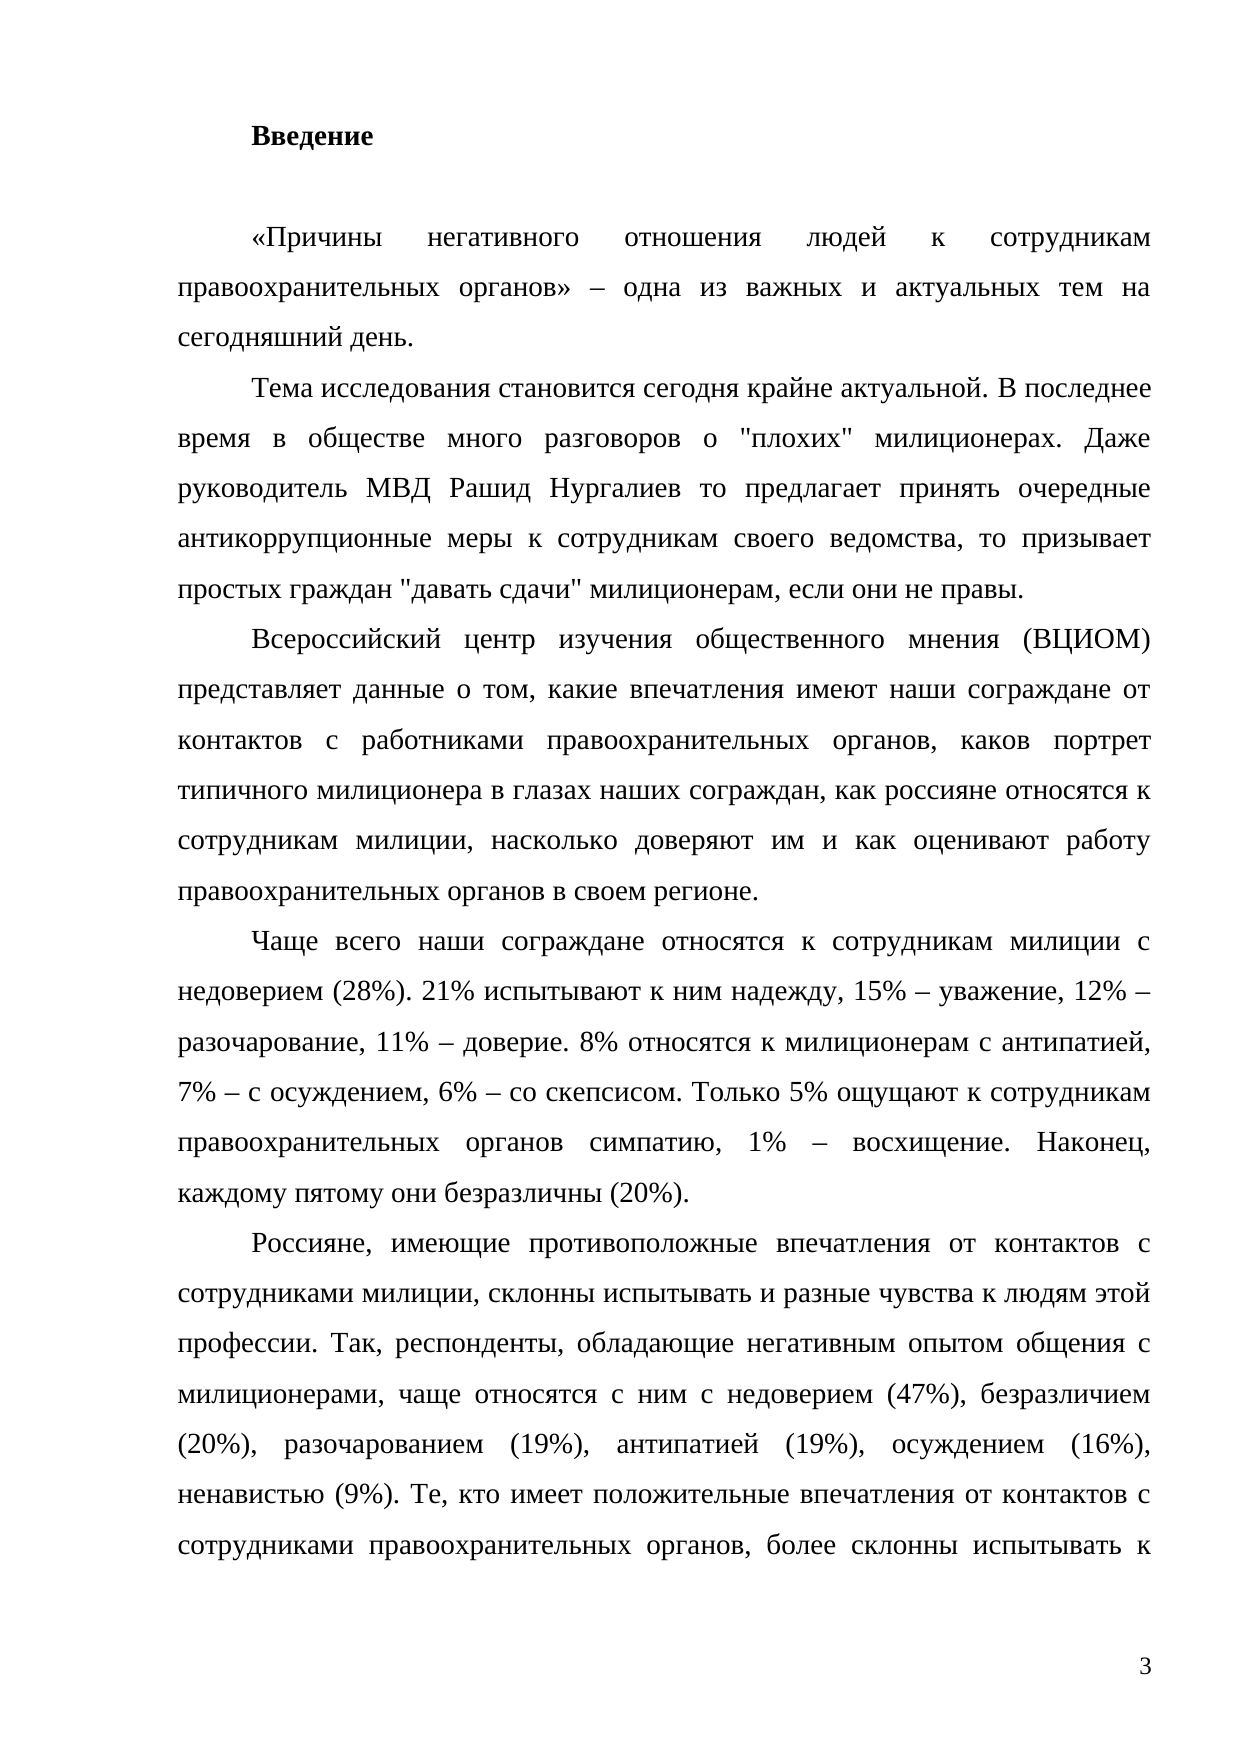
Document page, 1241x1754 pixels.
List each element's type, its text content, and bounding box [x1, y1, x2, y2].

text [177, 1225, 1152, 1560]
text «Причины негативного отношения людей к сотрудникам правоохранительных органов» – одна из важных и актуальных тем на сегодняшний день. [177, 219, 1152, 353]
text Чаще всего наши сограждане относятся к сотрудникам милиции с недоверием (28%). 21% испытывают к ним надежду, 15% – уважение, 12% – разочарование, 11% – доверие. 8% относятся к милиционерам с антипатией, 7% – с осуждением, 6% – со скепсисом. Только 5% ощущают к сотрудникам правоохранительных органов симпатию, 1% – восхищение. Наконец, каждому пятому они безразличны (20%). [177, 923, 1152, 1208]
text Тема исследования становится сегодня крайне актуальной. В последнее время в обществе много разговоров о "плохих" милиционерах. Даже руководитель МВД Рашид Нургалиев то предлагает принять очередные антикоррупционные меры к сотрудникам своего ведомства, то призывает простых граждан "давать сдачи" милиционерам, если они не правы. [177, 370, 1152, 604]
subtitle Введение [177, 118, 1152, 152]
text Всероссийский центр изучения общественного мнения (ВЦИОМ) представляет данные о том, какие впечатления имеют наши сограждане от контактов с работниками правоохранительных органов, каков портрет типичного милиционера в глазах наших сограждан, как россияне относятся к сотрудникам милиции, насколько доверяют им и как оценивают работу правоохранительных органов в своем регионе. [177, 621, 1152, 906]
